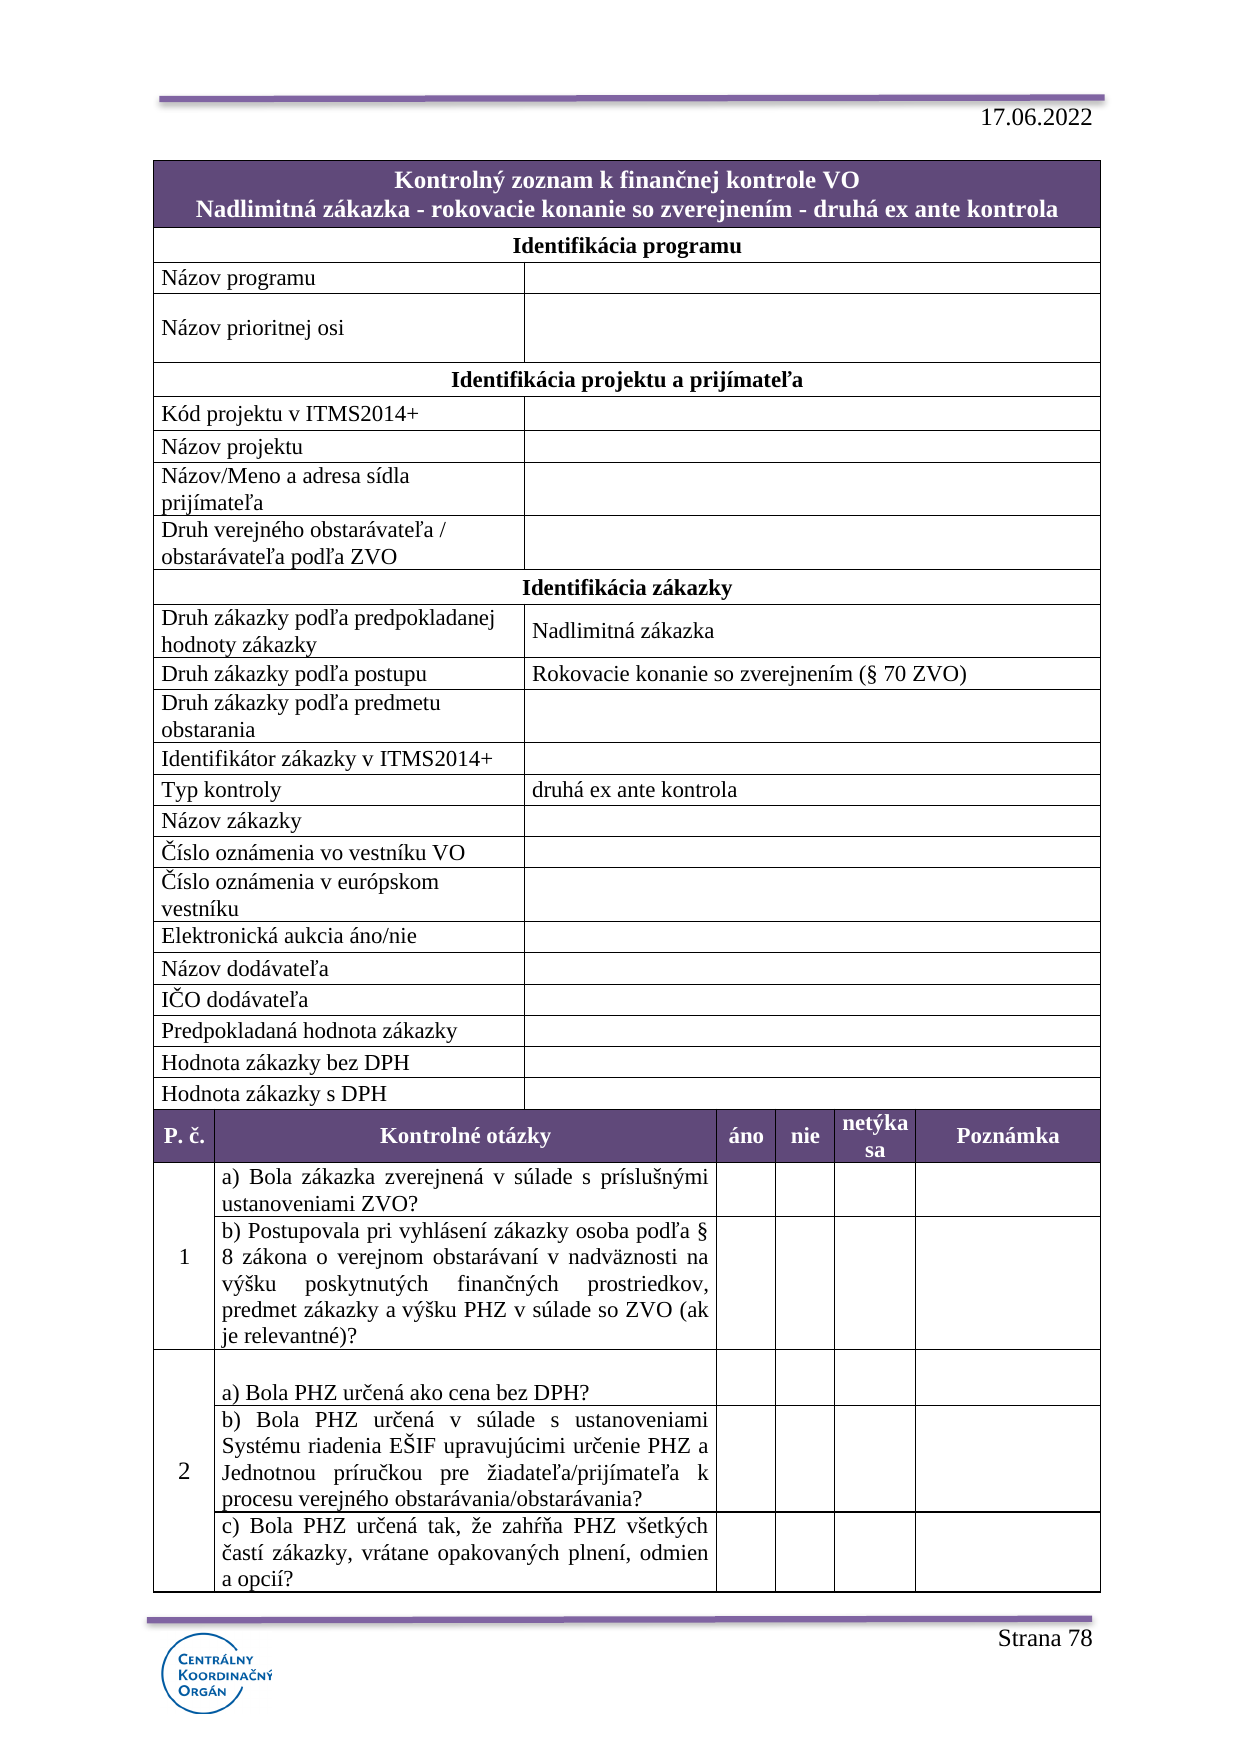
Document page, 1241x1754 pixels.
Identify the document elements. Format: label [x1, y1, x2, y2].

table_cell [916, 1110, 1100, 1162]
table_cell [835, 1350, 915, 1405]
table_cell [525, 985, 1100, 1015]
picture [159, 1631, 272, 1713]
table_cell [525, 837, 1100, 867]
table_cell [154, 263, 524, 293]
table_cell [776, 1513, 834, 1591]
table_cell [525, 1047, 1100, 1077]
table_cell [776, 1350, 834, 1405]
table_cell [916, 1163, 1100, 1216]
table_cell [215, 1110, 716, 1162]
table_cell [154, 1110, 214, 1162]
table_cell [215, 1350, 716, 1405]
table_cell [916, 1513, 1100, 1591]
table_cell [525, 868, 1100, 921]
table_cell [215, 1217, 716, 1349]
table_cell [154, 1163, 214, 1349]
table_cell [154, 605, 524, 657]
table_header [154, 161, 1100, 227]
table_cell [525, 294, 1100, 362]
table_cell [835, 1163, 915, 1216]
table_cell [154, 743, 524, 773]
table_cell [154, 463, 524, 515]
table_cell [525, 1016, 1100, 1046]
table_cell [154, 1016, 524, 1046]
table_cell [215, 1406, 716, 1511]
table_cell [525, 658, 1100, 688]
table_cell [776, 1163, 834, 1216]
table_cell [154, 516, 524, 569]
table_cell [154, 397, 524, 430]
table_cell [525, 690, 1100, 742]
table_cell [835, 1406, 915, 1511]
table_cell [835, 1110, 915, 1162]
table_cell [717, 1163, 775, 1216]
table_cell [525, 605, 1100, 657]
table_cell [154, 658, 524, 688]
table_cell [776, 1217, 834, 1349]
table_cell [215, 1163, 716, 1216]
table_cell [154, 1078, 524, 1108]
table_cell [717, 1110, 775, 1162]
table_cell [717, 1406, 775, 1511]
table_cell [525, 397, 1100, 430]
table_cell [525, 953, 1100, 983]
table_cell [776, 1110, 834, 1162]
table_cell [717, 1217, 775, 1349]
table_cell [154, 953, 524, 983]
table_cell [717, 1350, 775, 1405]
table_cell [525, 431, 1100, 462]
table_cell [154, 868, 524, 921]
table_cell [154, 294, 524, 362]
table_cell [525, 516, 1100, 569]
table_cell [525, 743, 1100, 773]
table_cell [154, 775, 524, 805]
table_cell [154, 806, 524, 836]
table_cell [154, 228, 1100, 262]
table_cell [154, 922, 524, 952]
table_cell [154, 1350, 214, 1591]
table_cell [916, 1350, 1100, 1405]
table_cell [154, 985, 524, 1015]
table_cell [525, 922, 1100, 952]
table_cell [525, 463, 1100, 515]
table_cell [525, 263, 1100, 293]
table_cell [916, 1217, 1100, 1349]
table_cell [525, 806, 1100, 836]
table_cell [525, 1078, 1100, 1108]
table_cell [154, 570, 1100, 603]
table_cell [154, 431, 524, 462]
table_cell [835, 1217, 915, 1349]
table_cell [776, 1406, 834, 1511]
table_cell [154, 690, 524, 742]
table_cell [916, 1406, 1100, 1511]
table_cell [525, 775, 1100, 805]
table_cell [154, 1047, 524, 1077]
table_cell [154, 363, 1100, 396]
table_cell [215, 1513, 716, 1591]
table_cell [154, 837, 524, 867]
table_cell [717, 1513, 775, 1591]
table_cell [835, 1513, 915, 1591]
